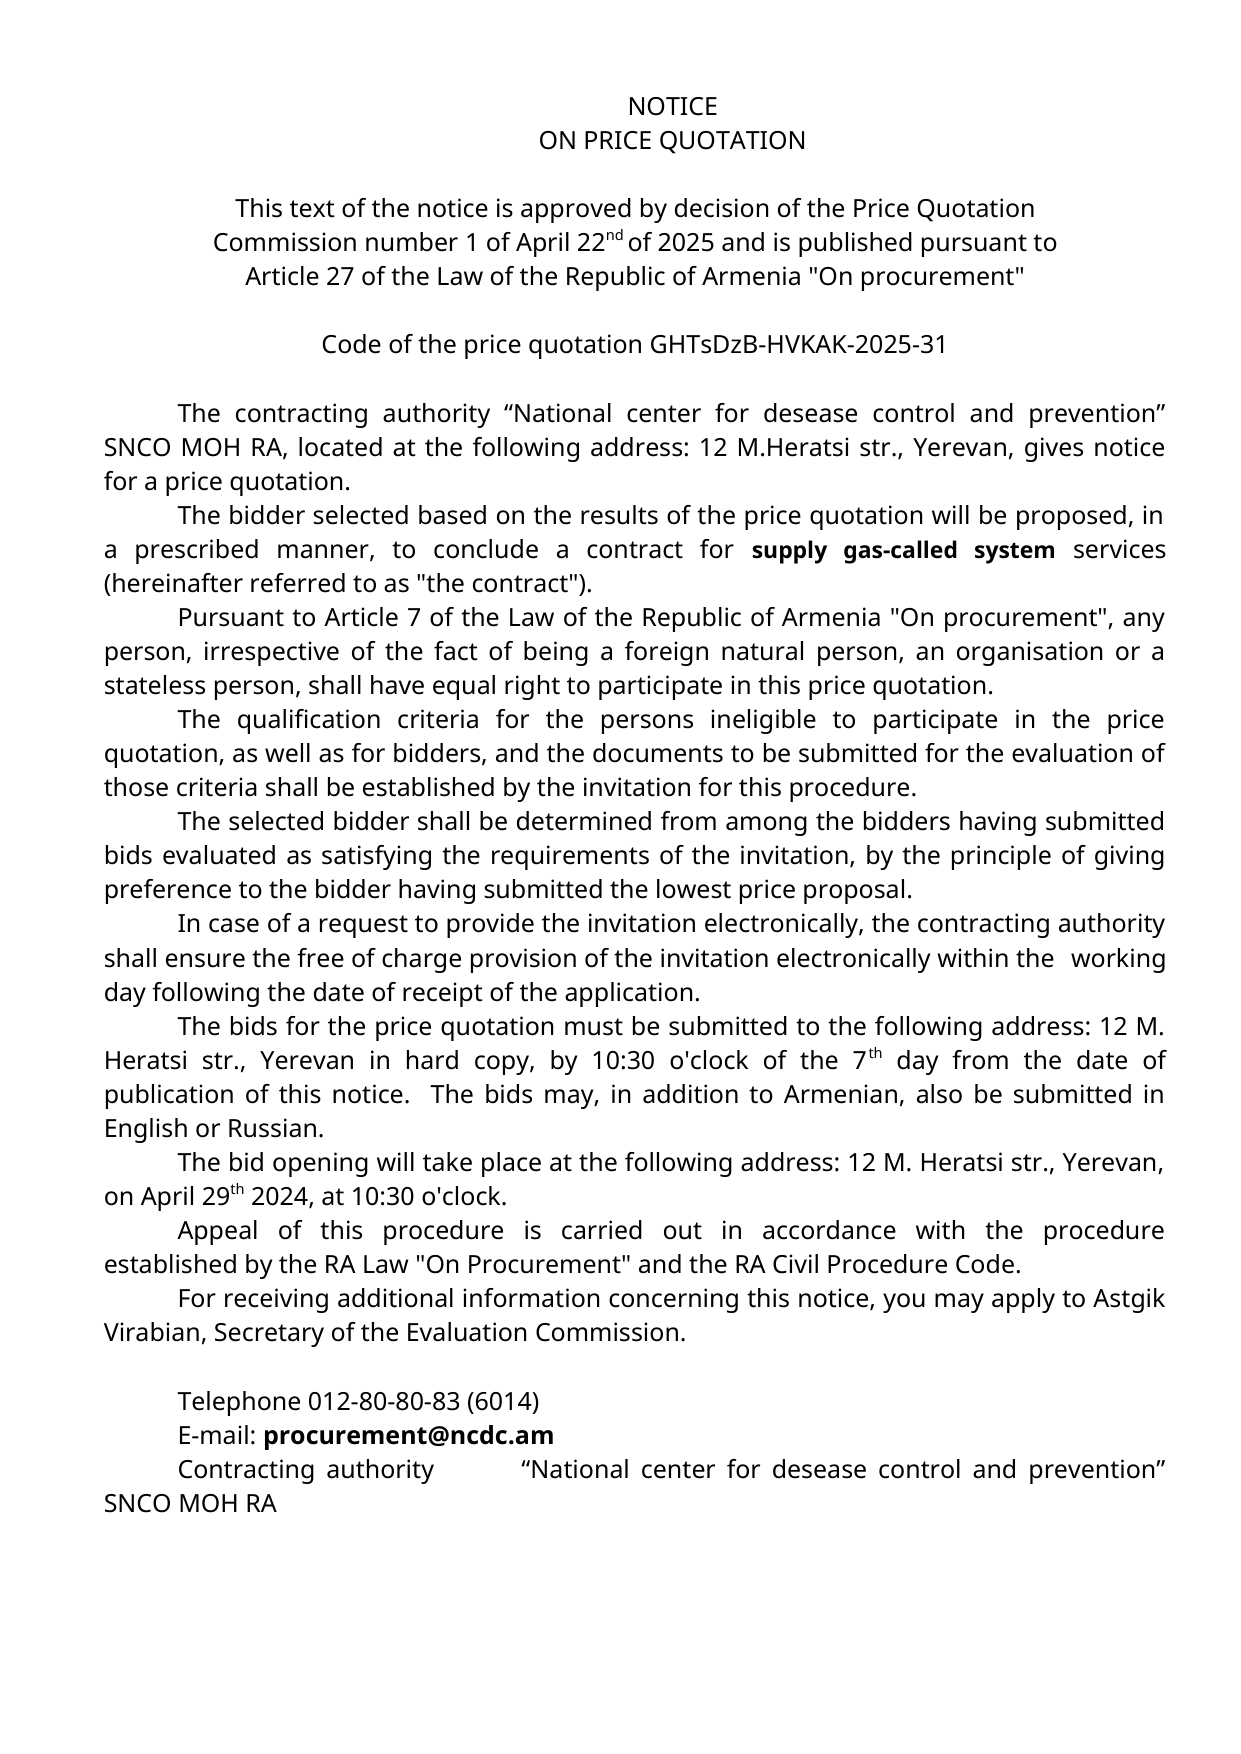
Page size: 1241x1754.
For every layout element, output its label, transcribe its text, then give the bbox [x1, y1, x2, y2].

text The bidder selected based on the results of the price quotation will be proposed, in a prescribed manner, to conclude a contract for supply gas-called system services (hereinafter referred to as "the contract"). [103, 497, 1167, 599]
text Pursuant to Article 7 of the Law of the Republic of Armenia "On procurement", any person, irrespective of the fact of being a foreign natural person, an organisation or a stateless person, shall have equal right to participate in this price quotation. [103, 599, 1167, 702]
text For receiving additional information concerning this notice, you may apply to Astgik Virabian, Secretary of the Evaluation Commission. [103, 1281, 1167, 1349]
text NOTICE [103, 89, 1167, 123]
text The contracting authority “National center for desease control and prevention” SNCO MOH RA, located at the following address: 12 M.Heratsi str., Yerevan, gives notice for a price quotation. [103, 395, 1167, 497]
text Appeal of this procedure is carried out in accordance with the procedure established by the RA Law "On Procurement" and the RA Civil Procedure Code. [103, 1213, 1167, 1281]
text This text of the notice is approved by decision of the Price Quotation Commission number 1 of April 22nd of 2025 and is published pursuant to Article 27 of the Law of the Republic of Armenia "On procurement" [192, 191, 1078, 293]
text In case of a request to provide the invitation electronically, the contracting authority shall ensure the free of charge provision of the invitation electronically within the working day following the date of receipt of the application. [103, 906, 1167, 1008]
text E-mail: procurement@ncdc.am [103, 1417, 1167, 1451]
text Contracting authority “National center for desease control and prevention” SNCO MOH RA [103, 1451, 1167, 1519]
text Code of the price quotation GHTsDzB-HVKAK-2025-31 [103, 327, 1167, 361]
text The bids for the price quotation must be submitted to the following address: 12 M. Heratsi str., Yerevan in hard copy, by 10:30 o'clock of the 7th day from the date of publication of this notice. The bids may, in addition to Armenian, also be submitted in English or Russian. [103, 1008, 1167, 1145]
text ON PRICE QUOTATION [103, 123, 1167, 157]
text Telephone 012-80-80-83 (6014) [103, 1383, 1167, 1417]
text The bid opening will take place at the following address: 12 M. Heratsi str., Yerevan, on April 29th 2024, at 10:30 o'clock. [103, 1145, 1167, 1213]
text The qualification criteria for the persons ineligible to participate in the price quotation, as well as for bidders, and the documents to be submitted for the evaluation of those criteria shall be established by the invitation for this procedure. [103, 702, 1167, 804]
text The selected bidder shall be determined from among the bidders having submitted bids evaluated as satisfying the requirements of the invitation, by the principle of giving preference to the bidder having submitted the lowest price proposal. [103, 804, 1167, 906]
